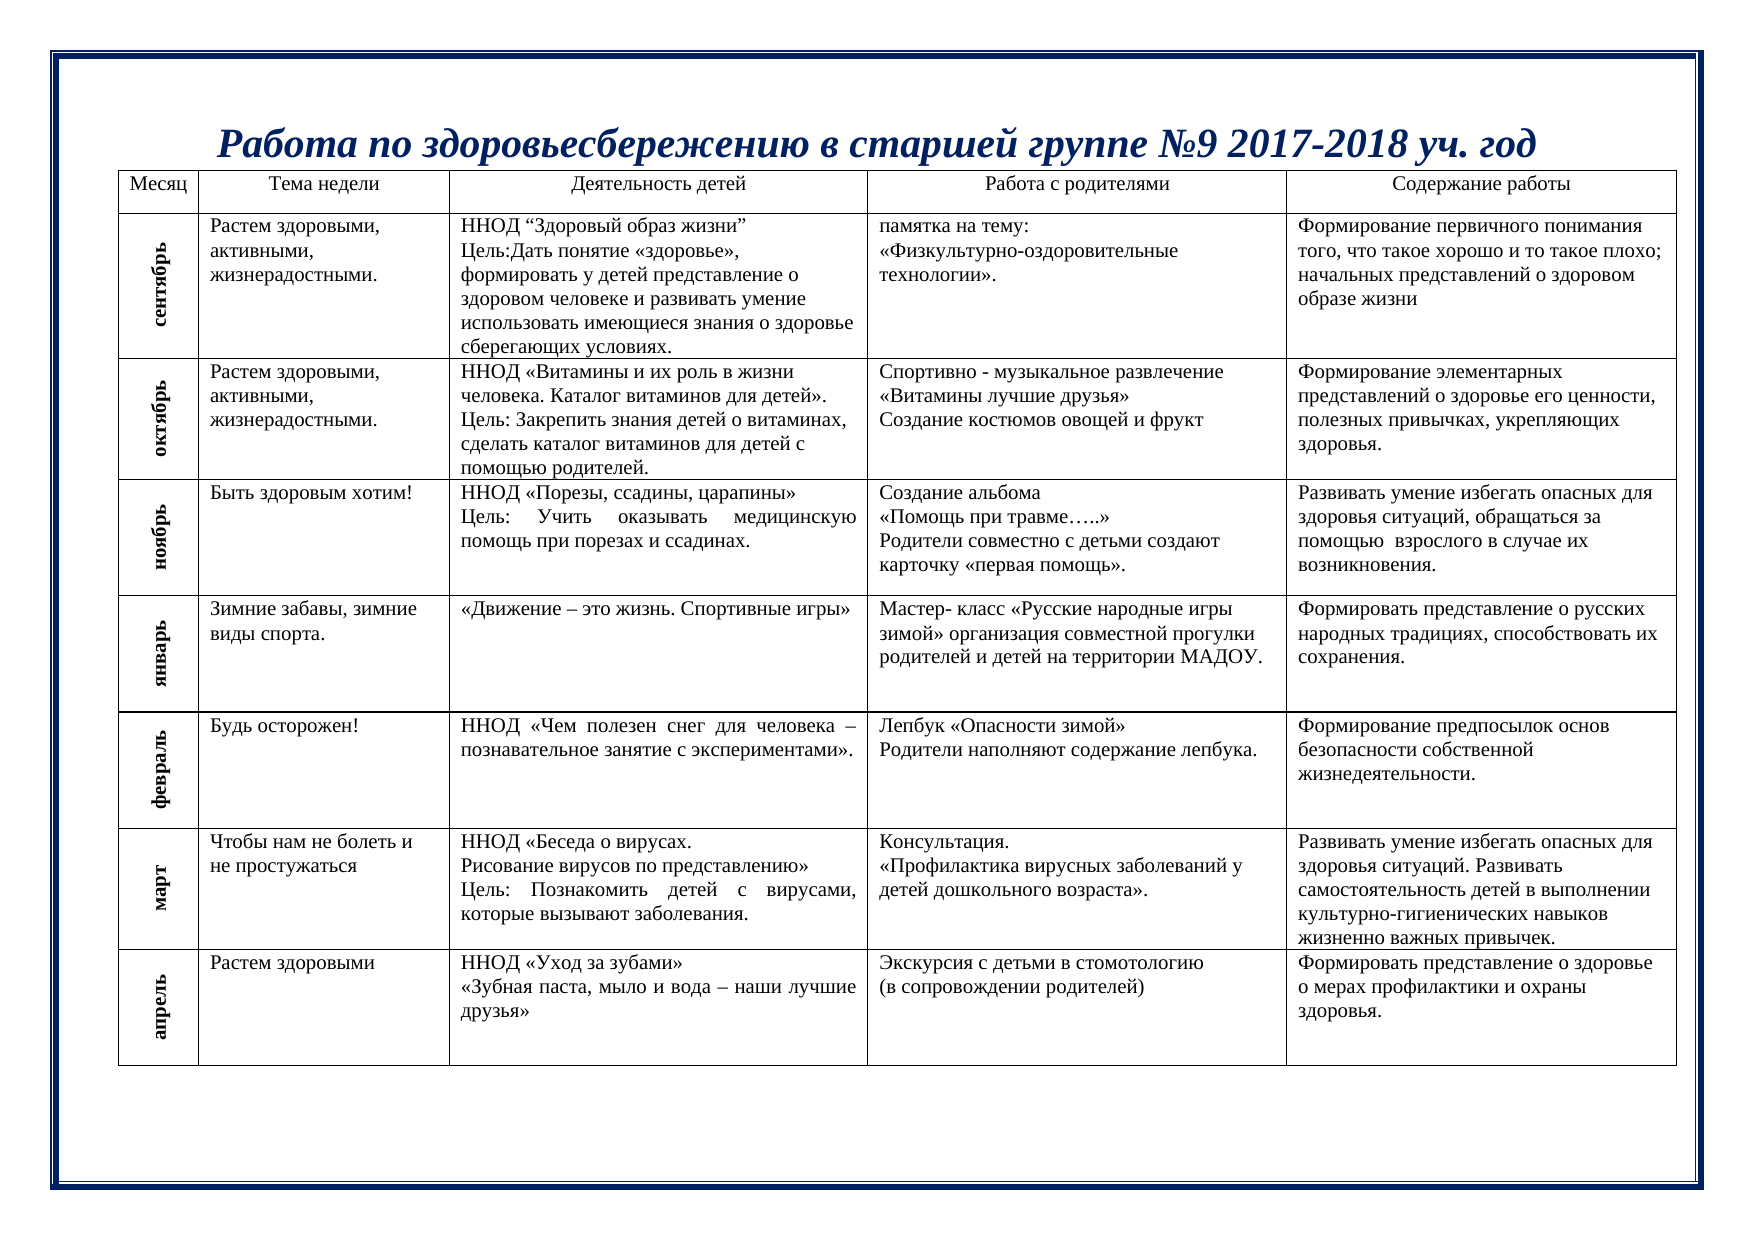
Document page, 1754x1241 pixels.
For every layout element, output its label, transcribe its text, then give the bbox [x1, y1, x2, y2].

table_cell Экскурсия с детьми в стомотологию (в сопровождении родителей) [868, 950, 1286, 1065]
table_cell Формирование предпосылок основ безопасности собственной жизнедеятельности. [1287, 713, 1676, 828]
table_cell Спортивно - музыкальное развлечение «Витамины лучшие друзья» Создание костюмов овощей и фрукт [868, 359, 1286, 479]
table_cell Быть здоровым хотим! [199, 480, 449, 595]
table_cell Формирование элементарных представлений о здоровье его ценности, полезных привычках, укрепляющих здоровья. [1287, 359, 1676, 479]
table_cell ННОД “Здоровый образ жизни” Цель:Дать понятие «здоровье», формировать у детей представление о здоровом человеке и развивать умение использовать имеющиеся знания о здоровье сберегающих условиях. [450, 214, 867, 358]
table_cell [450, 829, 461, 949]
table_cell Развивать умение избегать опасных для здоровья ситуаций, обращаться за помощью взрослого в случае их возникновения. [1287, 480, 1676, 595]
table_cell Растем здоровыми, активными, жизнерадостными. [199, 214, 449, 358]
table_header Деятельность детей [450, 171, 867, 212]
table_header Работа с родителями [868, 171, 1286, 212]
table_cell Чтобы нам не болеть и не простужаться [199, 829, 449, 949]
table_cell Формировать представление о русских народных традициях, способствовать их сохранения. [1287, 596, 1676, 711]
table_cell Формирование первичного понимания того, что такое хорошо и то такое плохо; начальных представлений о здоровом образе жизни [1287, 214, 1676, 358]
table_header Содержание работы [1287, 171, 1676, 212]
table_cell «Движение – это жизнь. Спортивные игры» [450, 596, 867, 711]
table_cell Зимние забавы, зимние виды спорта. [199, 596, 449, 711]
table_cell ННОД «Порезы, ссадины, царапины» Цель: Учить оказывать медицинскую помощь при порезах и ссадинах. [450, 480, 867, 595]
table_cell Будь осторожен! [199, 713, 449, 828]
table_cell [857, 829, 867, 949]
table_cell апрель [119, 950, 198, 1065]
table_cell памятка на тему: «Физкультурно-оздоровительные технологии». [868, 214, 1286, 358]
table_header Месяц [119, 171, 198, 212]
table_cell март [119, 829, 198, 949]
table_cell Консультация. «Профилактика вирусных заболеваний у детей дошкольного возраста». [868, 829, 1286, 949]
table_cell февраль [119, 713, 198, 828]
table_cell Формировать представление о здоровье о мерах профилактики и охраны здоровья. [1287, 950, 1676, 1065]
text Работа по здоровьесбережению в старшей группе №9 2017-2018 уч. год [118, 118, 1636, 166]
table_cell октябрь [119, 359, 198, 479]
table_cell ННОД «Чем полезен снег для человека – познавательное занятие с экспериментами». [450, 713, 867, 828]
table_cell Растем здоровыми, активными, жизнерадостными. [199, 359, 449, 479]
table_cell Растем здоровыми [199, 950, 449, 1065]
table_cell сентябрь [119, 214, 198, 358]
table_cell Создание альбома «Помощь при травме…..» Родители совместно с детьми создают карточку «первая помощь». [868, 480, 1286, 595]
table_cell ННОД «Витамины и их роль в жизни человека. Каталог витаминов для детей». Цель: Закрепить знания детей о витаминах, сделать каталог витаминов для детей с помощью родителей. [649, 359, 867, 479]
table_cell Лепбук «Опасности зимой» Родители наполняют содержание лепбука. [868, 713, 1286, 828]
table_cell январь [119, 596, 198, 711]
table_header Тема недели [199, 171, 449, 212]
table_cell Мастер- класс «Русские народные игры зимой» организация совместной прогулки родителей и детей на территории МАДОУ. [868, 596, 1286, 711]
table_cell ННОД «Уход за зубами» «Зубная паста, мыло и вода – наши лучшие друзья» [450, 950, 867, 1065]
table_cell ноябрь [119, 480, 198, 595]
table_cell Развивать умение избегать опасных для здоровья ситуаций. Развивать самостоятельность детей в выполнении культурно-гигиенических навыков жизненно важных привычек. [1287, 829, 1676, 949]
